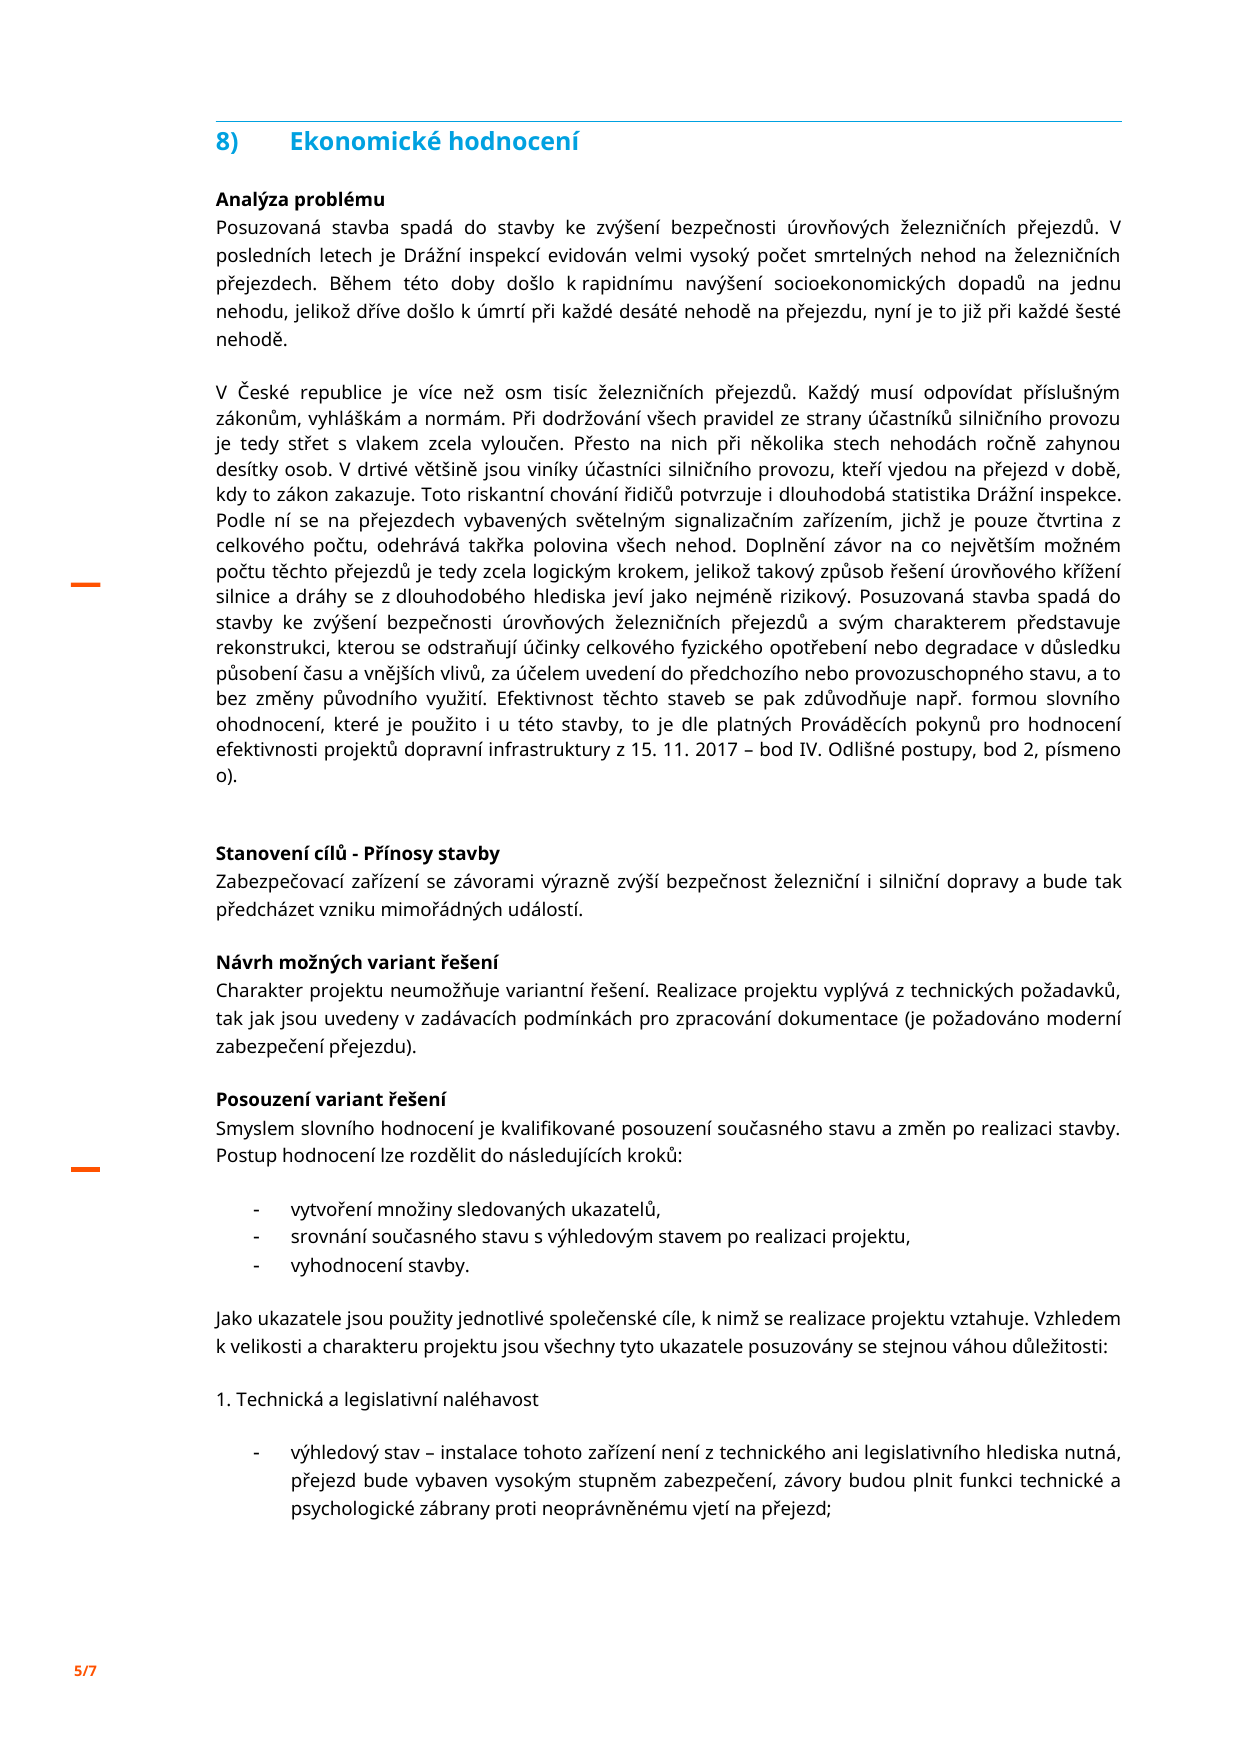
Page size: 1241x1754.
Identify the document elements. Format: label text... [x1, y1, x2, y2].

text Posuzovaná stavba spadá do stavby ke zvýšení bezpečnosti úrovňových železničních přejezdů. V posledních letech je Drážní inspekcí evidován velmi vysoký počet smrtelných nehod na železničních přejezdech. Během této doby došlo k rapidnímu navýšení socioekonomických dopadů na jednu nehodu, jelikož dříve došlo k úmrtí při každé desáté nehodě na přejezdu, nyní je to již při každé šesté nehodě. [216, 214, 1122, 352]
text 1. Technická a legislativní naléhavost [216, 1386, 1122, 1411]
text Charakter projektu neumožňuje variantní řešení. Realizace projektu vyplývá z technických požadavků, tak jak jsou uvedeny v zadávacích podmínkách pro zpracování dokumentace (je požadováno moderní zabezpečení přejezdu). [216, 978, 1122, 1059]
text V České republice je více než osm tisíc železničních přejezdů. Každý musí odpovídat příslušným zákonům, vyhláškám a normám. Při dodržování všech pravidel ze strany účastníků silničního provozu je tedy střet s vlakem zcela vyloučen. Přesto na nich při několika stech nehodách ročně zahynou desítky osob. V drtivé většině jsou viníky účastníci silničního provozu, kteří vjedou na přejezd v době, kdy to zákon zakazuje. Toto riskantní chování řidičů potvrzuje i dlouhodobá statistika Drážní inspekce. Podle ní se na přejezdech vybavených světelným signalizačním zařízením, jichž je pouze čtvrtina z celkového počtu, odehrává takřka polovina všech nehod. Doplnění závor na co největším možném počtu těchto přejezdů je tedy zcela logickým krokem, jelikož takový způsob řešení úrovňového křížení silnice a dráhy se z dlouhodobého hlediska jeví jako nejméně rizikový. Posuzovaná stavba spadá do stavby ke zvýšení bezpečnosti úrovňových železničních přejezdů a svým charakterem představuje rekonstrukci, kterou se odstraňují účinky celkového fyzického opotřebení nebo degradace v důsledku působení času a vnějších vlivů, za účelem uvedení do předchozího nebo provozuschopného stavu, a to bez změny původního využití. Efektivnost těchto staveb se pak zdůvodňuje např. formou slovního ohodnocení, které je použito i u této stavby, to je dle platných Prováděcích pokynů pro hodnocení efektivnosti projektů dopravní infrastruktury z 15. 11. 2017 – bod IV. Odlišné postupy, bod 2, písmeno o). [216, 379, 1122, 788]
subtitle Návrh možných variant řešení [216, 950, 1122, 975]
subtitle Analýza problému [216, 186, 1122, 212]
subtitle Stanovení cílů - Přínosy stavby [216, 841, 1122, 866]
text Jako ukazatele jsou použity jednotlivé společenské cíle, k nimž se realizace projektu vztahuje. Vzhledem k velikosti a charakteru projektu jsou všechny tyto ukazatele posuzovány se stejnou váhou důležitosti: [216, 1305, 1122, 1358]
list srovnání současného stavu s výhledovým stavem po realizaci projektu, [253, 1224, 1122, 1249]
list vyhodnocení stavby. [253, 1252, 1122, 1277]
text Smyslem slovního hodnocení je kvalifikované posouzení současného stavu a změn po realizaci stavby. Postup hodnocení lze rozdělit do následujících kroků: [216, 1115, 1122, 1168]
list výhledový stav – instalace tohoto zařízení není z technického ani legislativního hlediska nutná, přejezd bude vybaven vysokým stupněm zabezpečení, závory budou plnit funkci technické a psychologické zábrany proti neoprávněnému vjetí na přejezd; [253, 1439, 1122, 1521]
text Zabezpečovací zařízení se závorami výrazně zvýší bezpečnost železniční i silniční dopravy a bude tak předcházet vzniku mimořádných událostí. [216, 869, 1122, 922]
list vytvoření množiny sledovaných ukazatelů, [253, 1196, 1122, 1221]
subtitle 8) Ekonomické hodnocení [216, 122, 1122, 158]
subtitle Posouzení variant řešení [216, 1087, 1122, 1112]
